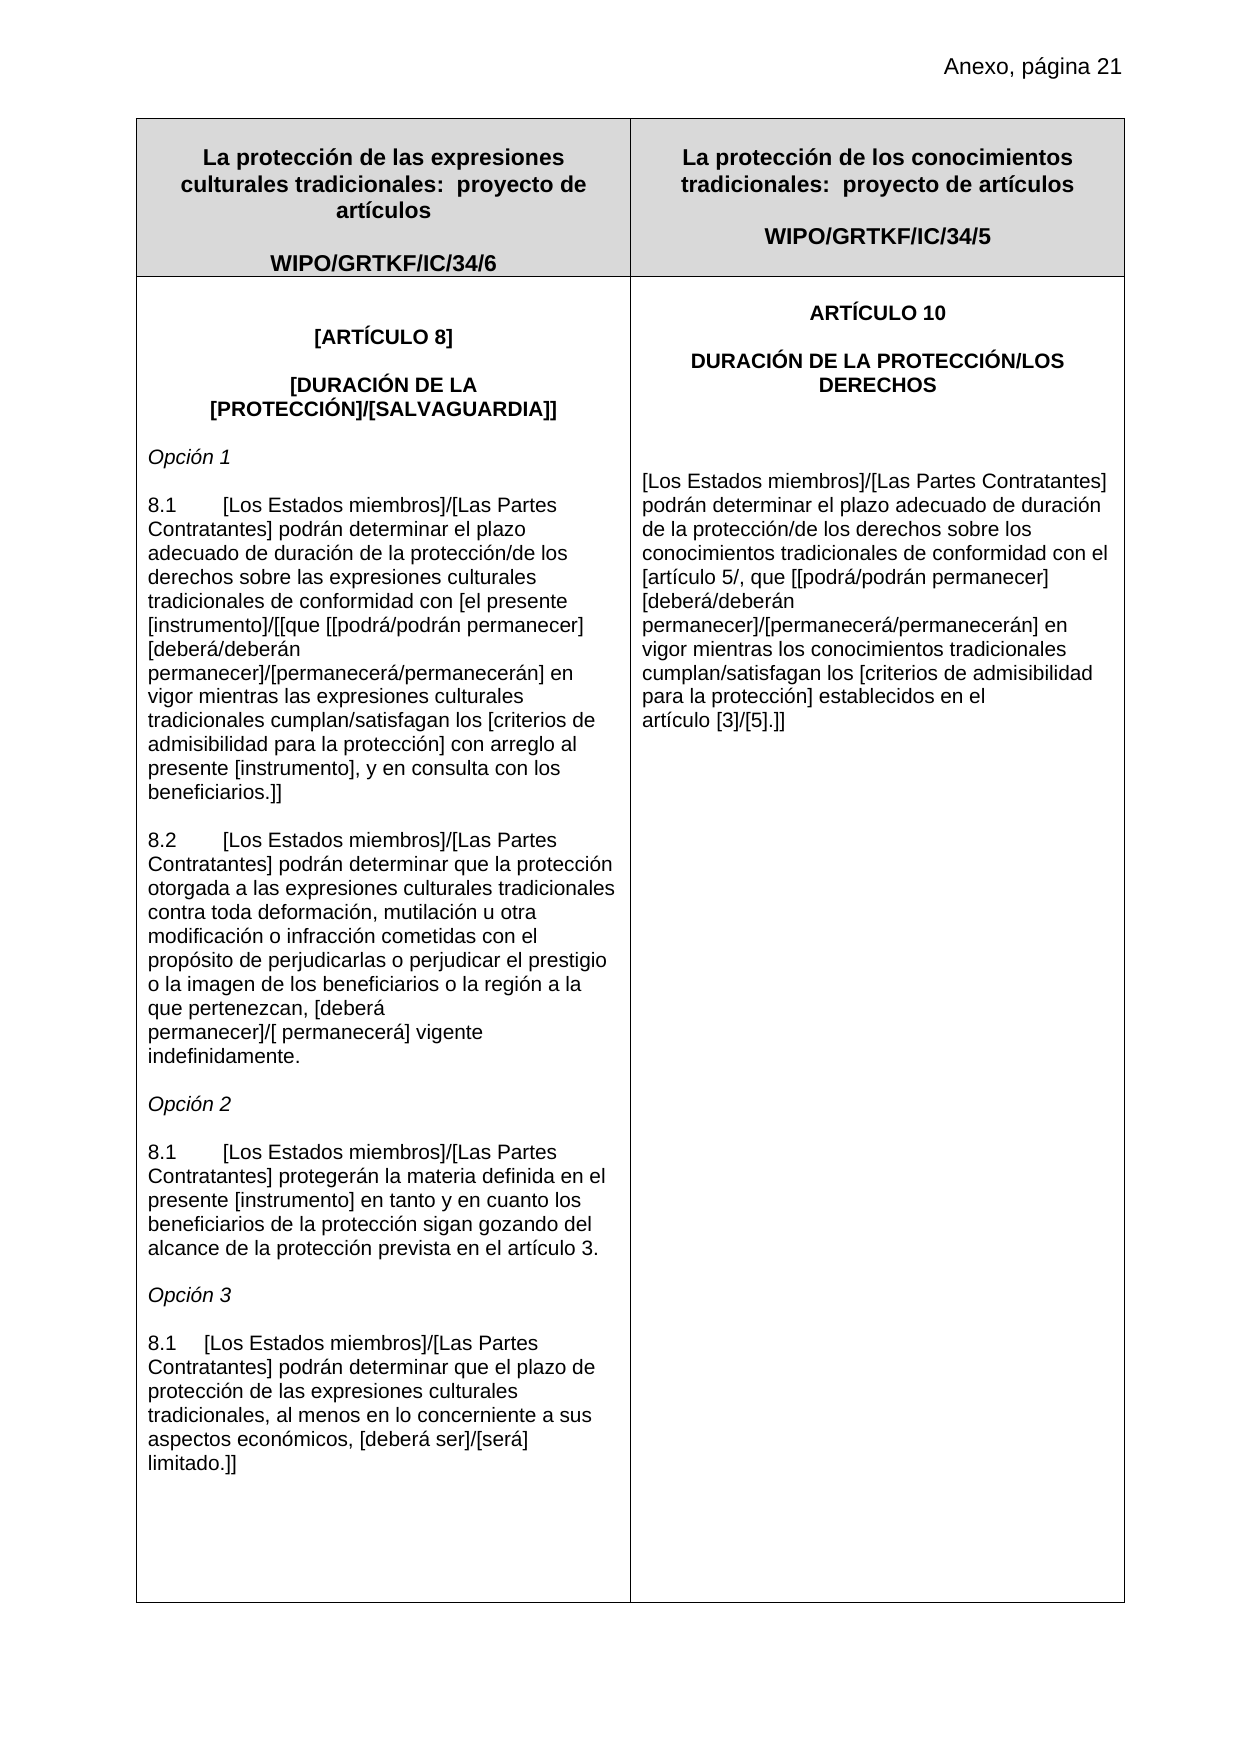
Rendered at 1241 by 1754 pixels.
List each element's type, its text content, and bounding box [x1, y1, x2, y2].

table_header La protección de los conocimientos tradicionales: proyecto de artículos WIPO/GRTKF/IC/34/5 [631, 119, 1124, 276]
table_header La protección de las expresiones culturales tradicionales: proyecto de artículos WIPO/GRTKF/IC/34/6 [137, 119, 630, 276]
